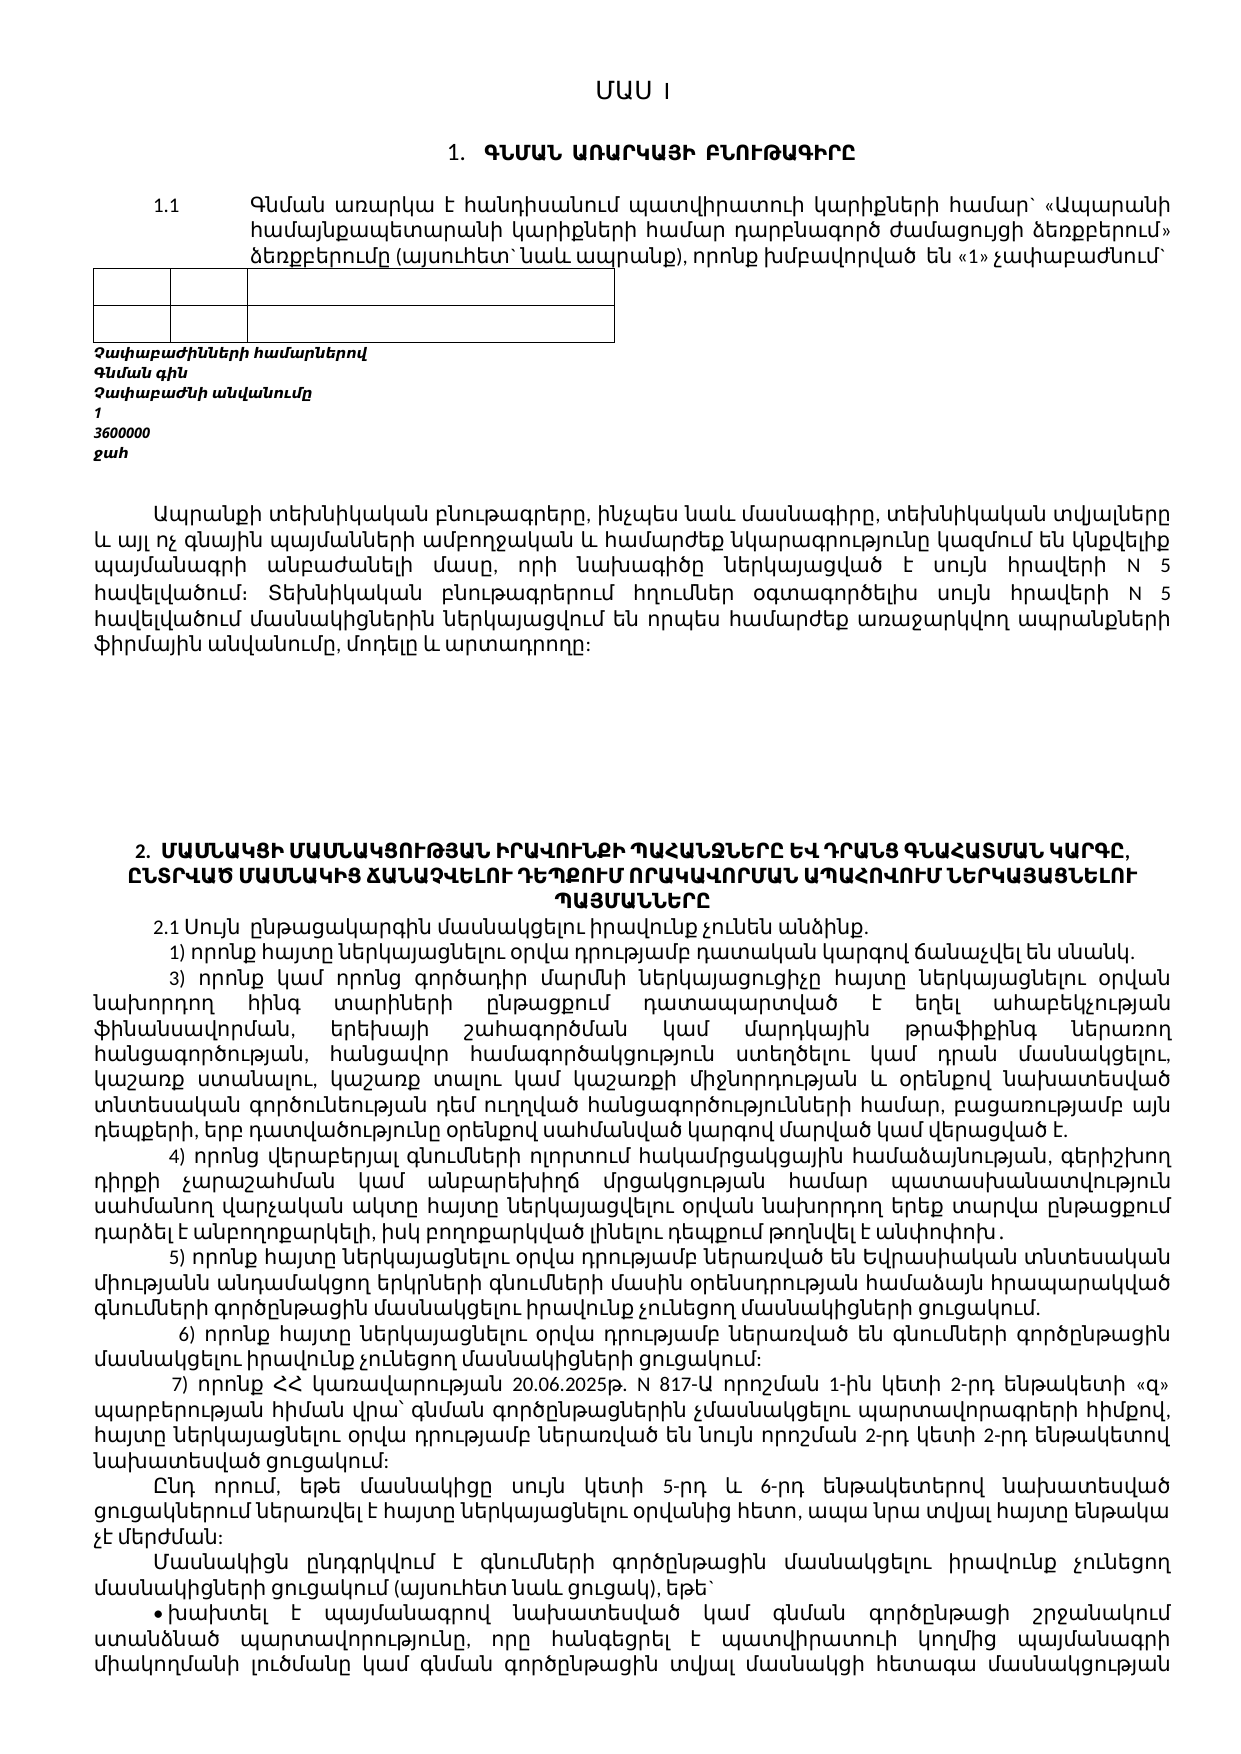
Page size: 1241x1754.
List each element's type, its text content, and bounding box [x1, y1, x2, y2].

text ՄԱՍ I [94, 75, 1171, 106]
text 1) որոնք հայտը ներկայացնելու օրվա դրությամբ դատական կարգով ճանաչվել են սնանկ. [94, 939, 1171, 965]
text 7) որոնք ՀՀ կառավարության 20.06.2025թ. N 817-Ա որոշման 1-ին կետի 2-րդ ենթակետի «զ» պարբերության հիման վրա՝ գնման գործընթացներին չմասնակցելու պարտավորագրերի հիմքով, հայտը ներկայացնելու օրվա դրությամբ ներառված են նույն որոշման 2-րդ կետի 2-րդ ենթակետով նախատեսված ցուցակում: [94, 1372, 1171, 1473]
text 6) որոնք հայտը ներկայացնելու օրվա դրությամբ ներառված են գնումների գործընթացին մասնակցելու իրավունք չունեցող մասնակիցների ցուցակում: [94, 1321, 1171, 1372]
text Ընդ որում, եթե մասնակիցը սույն կետի 5-րդ և 6-րդ ենթակետերով նախատեսված ցուցակներում ներառվել է հայտը ներկայացնելու օրվանից հետո, ապա նրա տվյալ հայտը ենթակա չէ մերժման: [94, 1473, 1171, 1549]
text Ապրանքի տեխնիկական բնութագրերը, ինչպես նաև մասնագիրը, տեխնիկական տվյալները և այլ ոչ գնային պայմանների ամբողջական և համարժեք նկարագրությունը կազմում են կնքվելիք պայմանագրի անբաժանելի մասը, որի նախագիծը ներկայացված է սույն հրավերի N 5 հավելվածում։ Տեխնիկական բնութագրերում հղումներ օգտագործելիս սույն հրավերի N 5 հավելվածում մասնակիցներին ներկայացվում են որպես համարժեք առաջարկվող ապրանքների ֆիրմային անվանումը, մոդելը և արտադրողը: [94, 501, 1171, 657]
text 2.1 Սույն ընթացակարգին մասնակցելու իրավունք չունեն անձինք. [94, 914, 1171, 939]
list ԳՆՄԱՆ ԱՌԱՐԿԱՅԻ ԲՆՈՒԹԱԳԻՐԸ [131, 136, 1171, 167]
text 3) որոնք կամ որոնց գործադիր մարմնի ներկայացուցիչը հայտը ներկայացնելու օրվան նախորդող հինգ տարիների ընթացքում դատապարտված է եղել ահաբեկչության ֆինանսավորման, երեխայի շահագործման կամ մարդկային թրաֆիքինգ ներառող հանցագործության, հանցավոր համագործակցություն ստեղծելու կամ դրան մասնակցելու, կաշառք ստանալու, կաշառք տալու կամ կաշառքի միջնորդության և օրենքով նախատեսված տնտեսական գործունեության դեմ ուղղված հանցագործությունների համար, բացառությամբ այն դեպքերի, երբ դատվածությունը օրենքով սահմանված կարգով մարված կամ վերացված է. [94, 965, 1171, 1143]
text 5) որոնք հայտը ներկայացնելու օրվա դրությամբ ներառված են Եվրասիական տնտեսական միությանն անդամակցող երկրների գնումների մասին օրենսդրության համաձայն հրապարակված գնումների գործընթացին մասնակցելու իրավունք չունեցող մասնակիցների ցուցակում. [94, 1244, 1171, 1321]
subtitle Գնման առարկա է հանդիսանում պատվիրատուի կարիքների համար` «Ապարանի համայնքապետարանի կարիքների համար դարբնագործ ժամացույցի ձեռքբերում» ձեռքբերումը (այսուհետ` նաև ապրանք), որոնք խմբավորված են «1» չափաբաժնում` [153, 192, 1171, 268]
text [94, 1600, 1171, 1677]
text Մասնակիցն ընդգրկվում է գնումների գործընթացին մասնակցելու իրավունք չունեցող մասնակիցների ցուցակում (այսուհետ նաև ցուցակ), եթե` [94, 1549, 1171, 1600]
text 4) որոնց վերաբերյալ գնումների ոլորտում հակամրցակցային համաձայնության, գերիշխող դիրքի չարաշահման կամ անբարեխիղճ մրցակցության համար պատասխանատվություն սահմանող վարչական ակտը հայտը ներկայացվելու օրվան նախորդող երեք տարվա ընթացքում դարձել է անբողոքարկելի, իսկ բողոքարկված լինելու դեպքում թողնվել է անփոփոխ․ [94, 1143, 1171, 1244]
text 2. ՄԱՍՆԱԿՑԻ ՄԱՍՆԱԿՑՈՒԹՅԱՆ ԻՐԱՎՈՒՆՔԻ ՊԱՀԱՆՋՆԵՐԸ ԵՎ ԴՐԱՆՑ ԳՆԱՀԱՏՄԱՆ ԿԱՐԳԸ, ԸՆՏՐՎԱԾ ՄԱՍՆԱԿԻՑ ՃԱՆԱՉՎԵԼՈՒ ԴԵՊՔՈՒՄ ՈՐԱԿԱՎՈՐՄԱՆ ԱՊԱՀՈՎՈՒՄ ՆԵՐԿԱՅԱՑՆԵԼՈՒ ՊԱՅՄԱՆՆԵՐԸ [94, 838, 1171, 914]
